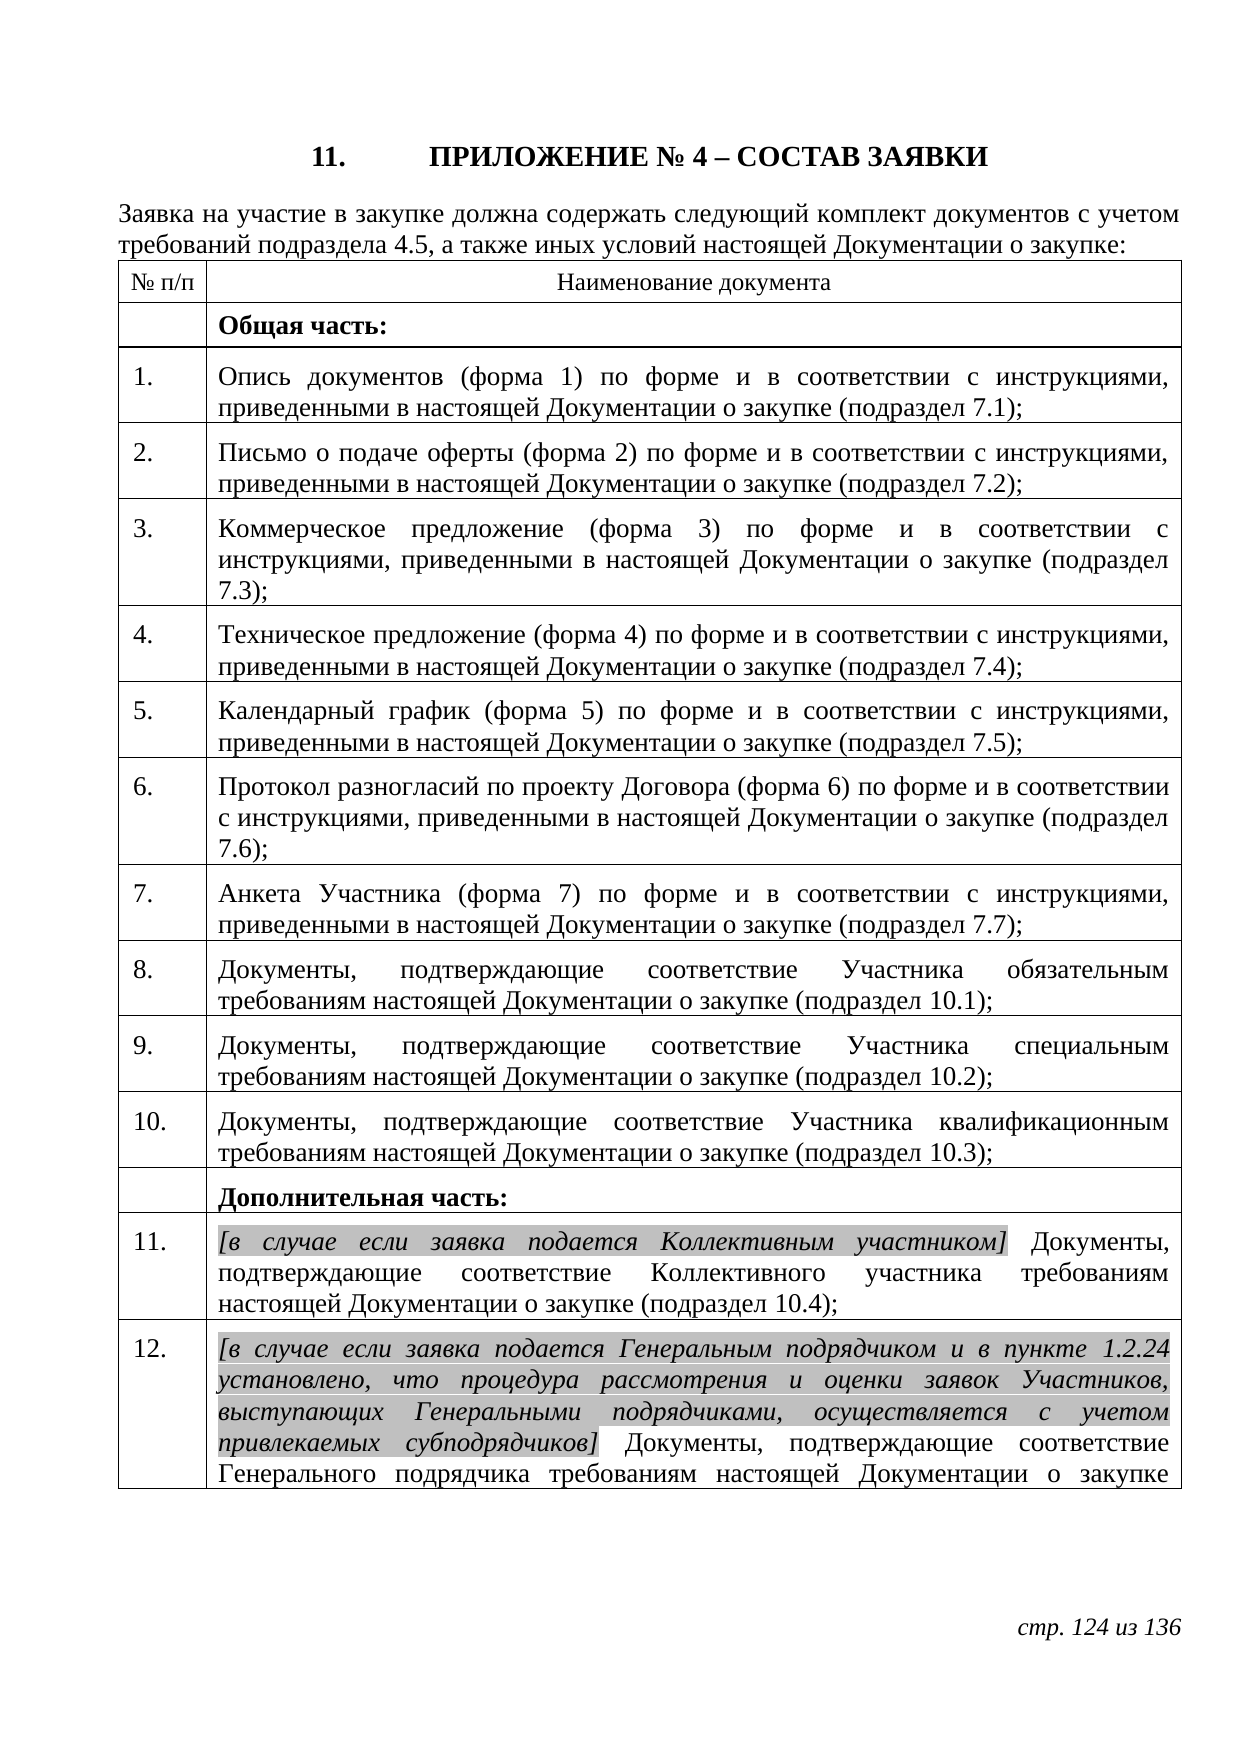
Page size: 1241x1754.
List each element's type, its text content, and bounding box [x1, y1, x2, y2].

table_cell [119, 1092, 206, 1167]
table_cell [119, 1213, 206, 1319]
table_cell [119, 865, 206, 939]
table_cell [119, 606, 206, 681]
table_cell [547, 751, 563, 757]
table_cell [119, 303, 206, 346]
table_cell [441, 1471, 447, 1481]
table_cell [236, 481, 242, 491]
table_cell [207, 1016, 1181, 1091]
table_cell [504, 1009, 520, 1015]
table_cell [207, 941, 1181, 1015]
subtitle ПРИЛОЖЕНИЕ № 4 – СОСТАВ ЗАЯВКИ [118, 139, 1181, 172]
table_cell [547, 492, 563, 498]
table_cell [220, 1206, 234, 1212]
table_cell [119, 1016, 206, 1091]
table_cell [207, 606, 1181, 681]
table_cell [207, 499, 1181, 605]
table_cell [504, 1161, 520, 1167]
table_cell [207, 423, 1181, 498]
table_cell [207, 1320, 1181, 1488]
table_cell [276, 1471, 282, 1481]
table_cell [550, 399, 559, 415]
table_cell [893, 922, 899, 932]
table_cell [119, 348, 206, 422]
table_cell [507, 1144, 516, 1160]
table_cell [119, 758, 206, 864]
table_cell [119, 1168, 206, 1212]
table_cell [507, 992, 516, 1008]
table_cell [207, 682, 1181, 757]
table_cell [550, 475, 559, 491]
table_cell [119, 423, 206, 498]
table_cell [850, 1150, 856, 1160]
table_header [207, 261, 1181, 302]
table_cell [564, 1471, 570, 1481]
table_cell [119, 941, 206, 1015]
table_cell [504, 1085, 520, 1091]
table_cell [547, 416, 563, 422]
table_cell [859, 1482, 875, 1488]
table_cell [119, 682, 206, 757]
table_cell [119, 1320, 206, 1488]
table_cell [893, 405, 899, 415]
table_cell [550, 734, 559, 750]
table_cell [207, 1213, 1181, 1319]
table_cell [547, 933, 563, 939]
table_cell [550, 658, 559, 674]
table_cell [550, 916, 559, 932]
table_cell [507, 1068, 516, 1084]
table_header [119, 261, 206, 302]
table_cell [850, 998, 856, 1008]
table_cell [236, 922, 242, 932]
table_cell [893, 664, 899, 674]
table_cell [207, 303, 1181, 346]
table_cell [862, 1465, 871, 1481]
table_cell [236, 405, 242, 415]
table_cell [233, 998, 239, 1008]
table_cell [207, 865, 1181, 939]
list Заявка на участие в закупке должна содержать следующий комплект документов с учетом требований подраздела 4.5, а также иных условий настоящей Документации о закупке: [118, 197, 1181, 259]
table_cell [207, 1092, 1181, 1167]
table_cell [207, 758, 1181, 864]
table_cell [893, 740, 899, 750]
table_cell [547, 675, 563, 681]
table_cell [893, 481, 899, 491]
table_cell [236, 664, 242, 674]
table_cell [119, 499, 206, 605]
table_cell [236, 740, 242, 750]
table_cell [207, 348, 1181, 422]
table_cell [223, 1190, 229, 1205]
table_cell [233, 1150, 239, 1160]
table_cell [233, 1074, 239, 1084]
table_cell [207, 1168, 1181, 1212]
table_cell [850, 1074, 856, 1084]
